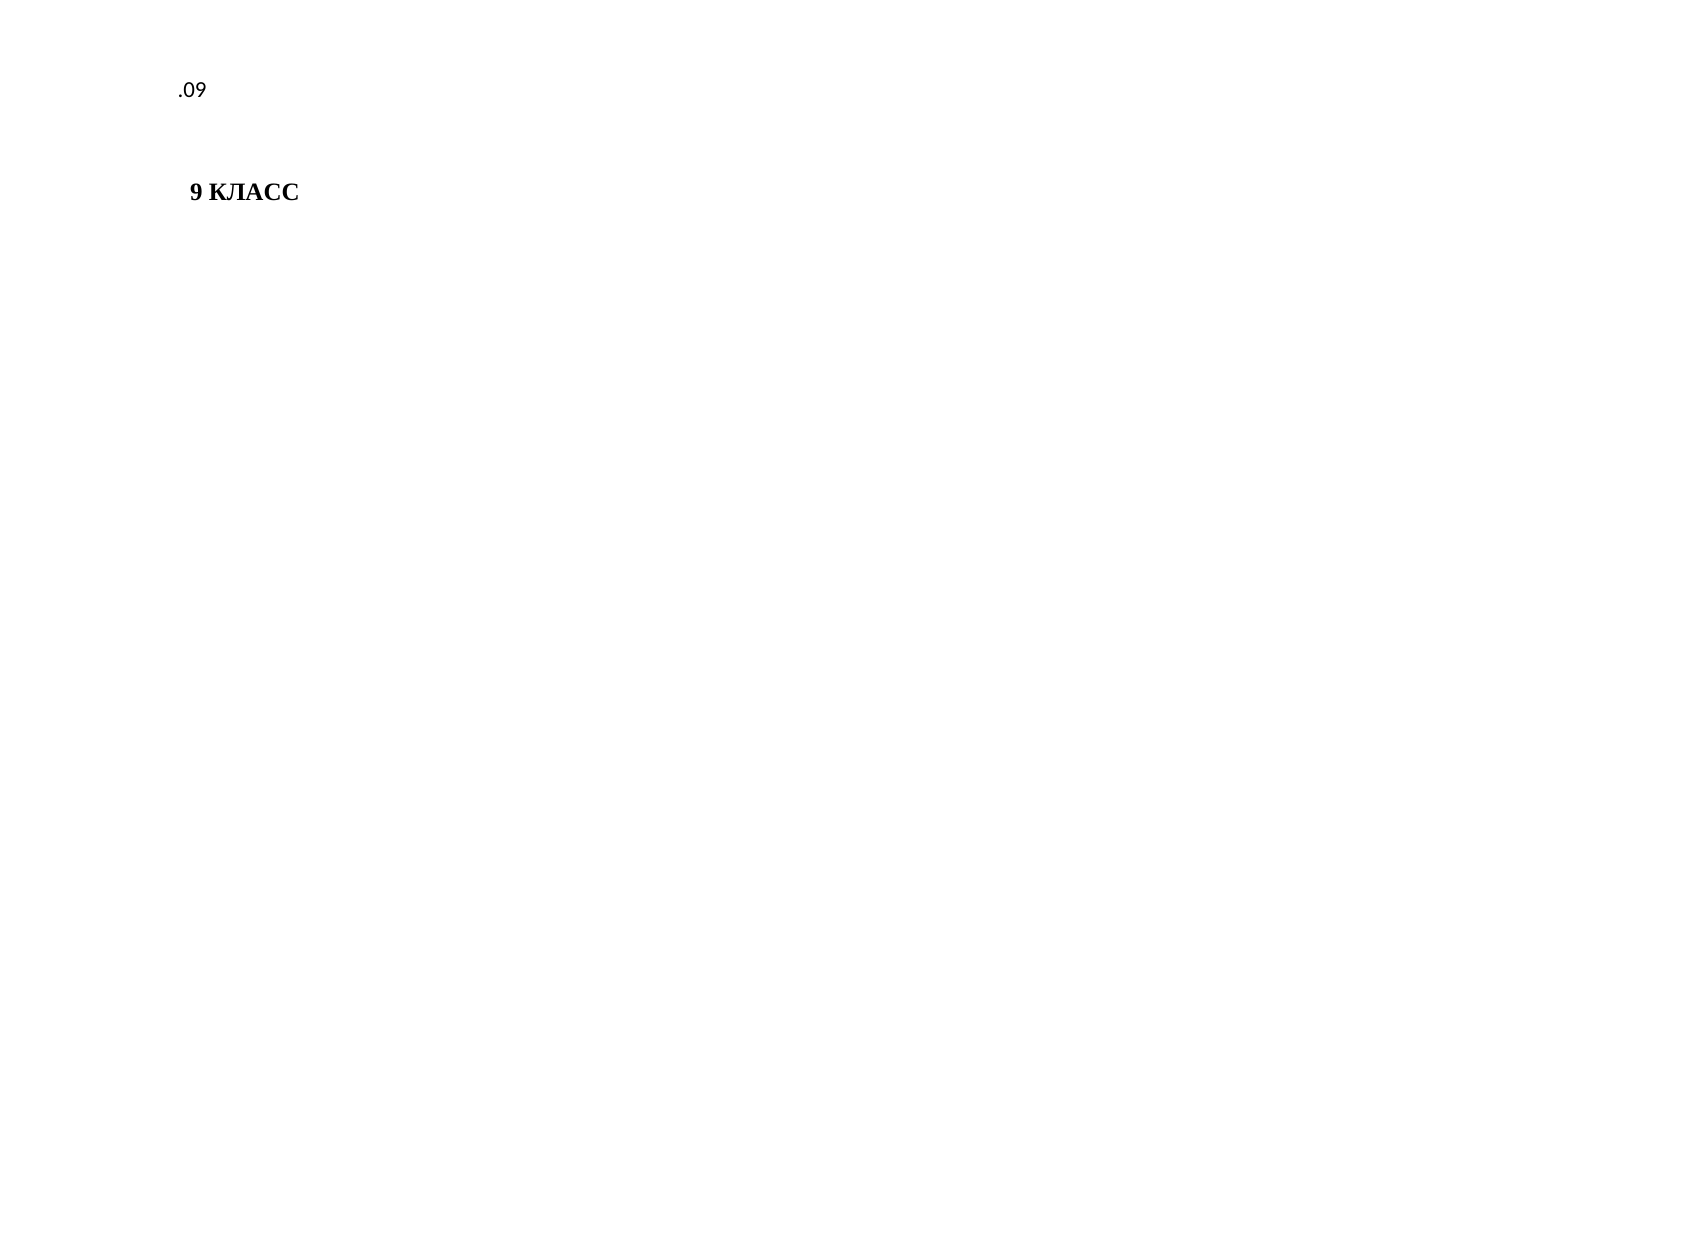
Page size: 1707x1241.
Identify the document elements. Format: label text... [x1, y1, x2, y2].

text 9 КЛАСС [103, 177, 1618, 206]
